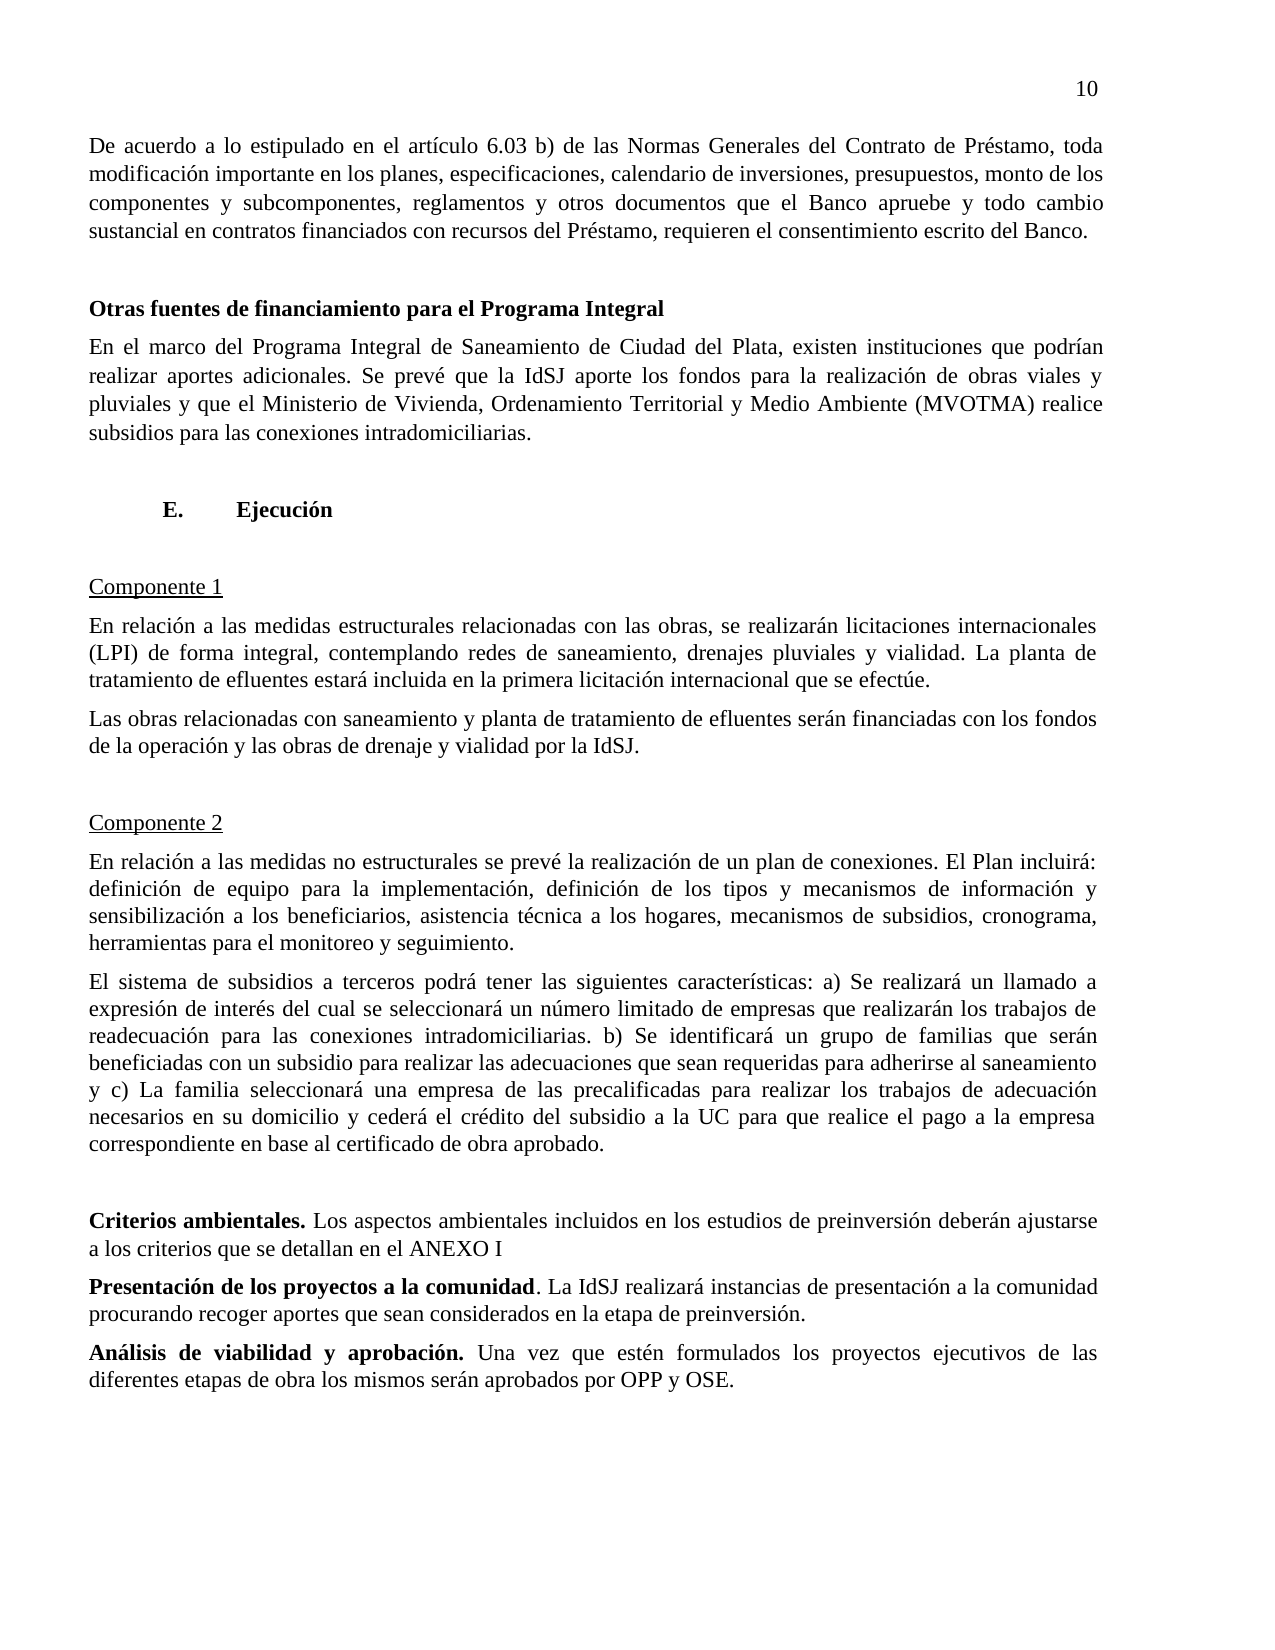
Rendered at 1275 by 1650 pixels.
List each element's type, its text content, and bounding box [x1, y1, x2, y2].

text En relación a las medidas estructurales relacionadas con las obras, se realizarán licitaciones internacionales (LPI) de forma integral, contemplando redes de saneamiento, drenajes pluviales y vialidad. La planta de tratamiento de efluentes estará incluida en la primera licitación internacional que se efectúe. [88, 612, 1099, 693]
subtitle E. Ejecución [162, 496, 1105, 522]
text El sistema de subsidios a terceros podrá tener las siguientes características: a) Se realizará un llamado a expresión de interés del cual se seleccionará un número limitado de empresas que realizarán los trabajos de readecuación para las conexiones intradomiciliarias. b) Se identificará un grupo de familias que serán beneficiadas con un subsidio para realizar las adecuaciones que sean requeridas para adherirse al saneamiento y c) La familia seleccionará una empresa de las precalificadas para realizar los trabajos de adecuación necesarios en su domicilio y cederá el crédito del subsidio a la UC para que realice el pago a la empresa correspondiente en base al certificado de obra aprobado. [88, 968, 1099, 1157]
text Criterios ambientales. Los aspectos ambientales incluidos en los estudios de preinversión deberán ajustarse a los criterios que se detallan en el ANEXO I [88, 1208, 1099, 1261]
text Componente 2 [88, 809, 1099, 836]
text Presentación de los proyectos a la comunidad. La IdSJ realizará instancias de presentación a la comunidad procurando recoger aportes que sean considerados en la etapa de preinversión. [88, 1273, 1099, 1327]
text En relación a las medidas no estructurales se prevé la realización de un plan de conexiones. El Plan incluirá: definición de equipo para la implementación, definición de los tipos y mecanismos de información y sensibilización a los beneficiarios, asistencia técnica a los hogares, mecanismos de subsidios, cronograma, herramientas para el monitoreo y seguimiento. [88, 848, 1099, 956]
text En el marco del Programa Integral de Saneamiento de Ciudad del Plata, existen instituciones que podrían realizar aportes adicionales. Se prevé que la IdSJ aporte los fondos para la realización de obras viales y pluviales y que el Ministerio de Vivienda, Ordenamiento Territorial y Medio Ambiente (MVOTMA) realice subsidios para las conexiones intradomiciliarias. [88, 333, 1105, 445]
text Análisis de viabilidad y aprobación. Una vez que estén formulados los proyectos ejecutivos de las diferentes etapas de obra los mismos serán aprobados por OPP y OSE. [88, 1339, 1099, 1392]
text De acuerdo a lo estipulado en el artículo 6.03 b) de las Normas Generales del Contrato de Préstamo, toda modificación importante en los planes, especificaciones, calendario de inversiones, presupuestos, monto de los componentes y subcomponentes, reglamentos y otros documentos que el Banco apruebe y todo cambio sustancial en contratos financiados con recursos del Préstamo, requieren el consentimiento escrito del Banco. [88, 132, 1105, 244]
text Componente 1 [88, 573, 1099, 600]
text Las obras relacionadas con saneamiento y planta de tratamiento de efluentes serán financiadas con los fondos de la operación y las obras de drenaje y vialidad por la IdSJ. [88, 705, 1099, 758]
text Otras fuentes de financiamiento para el Programa Integral [88, 295, 1105, 321]
